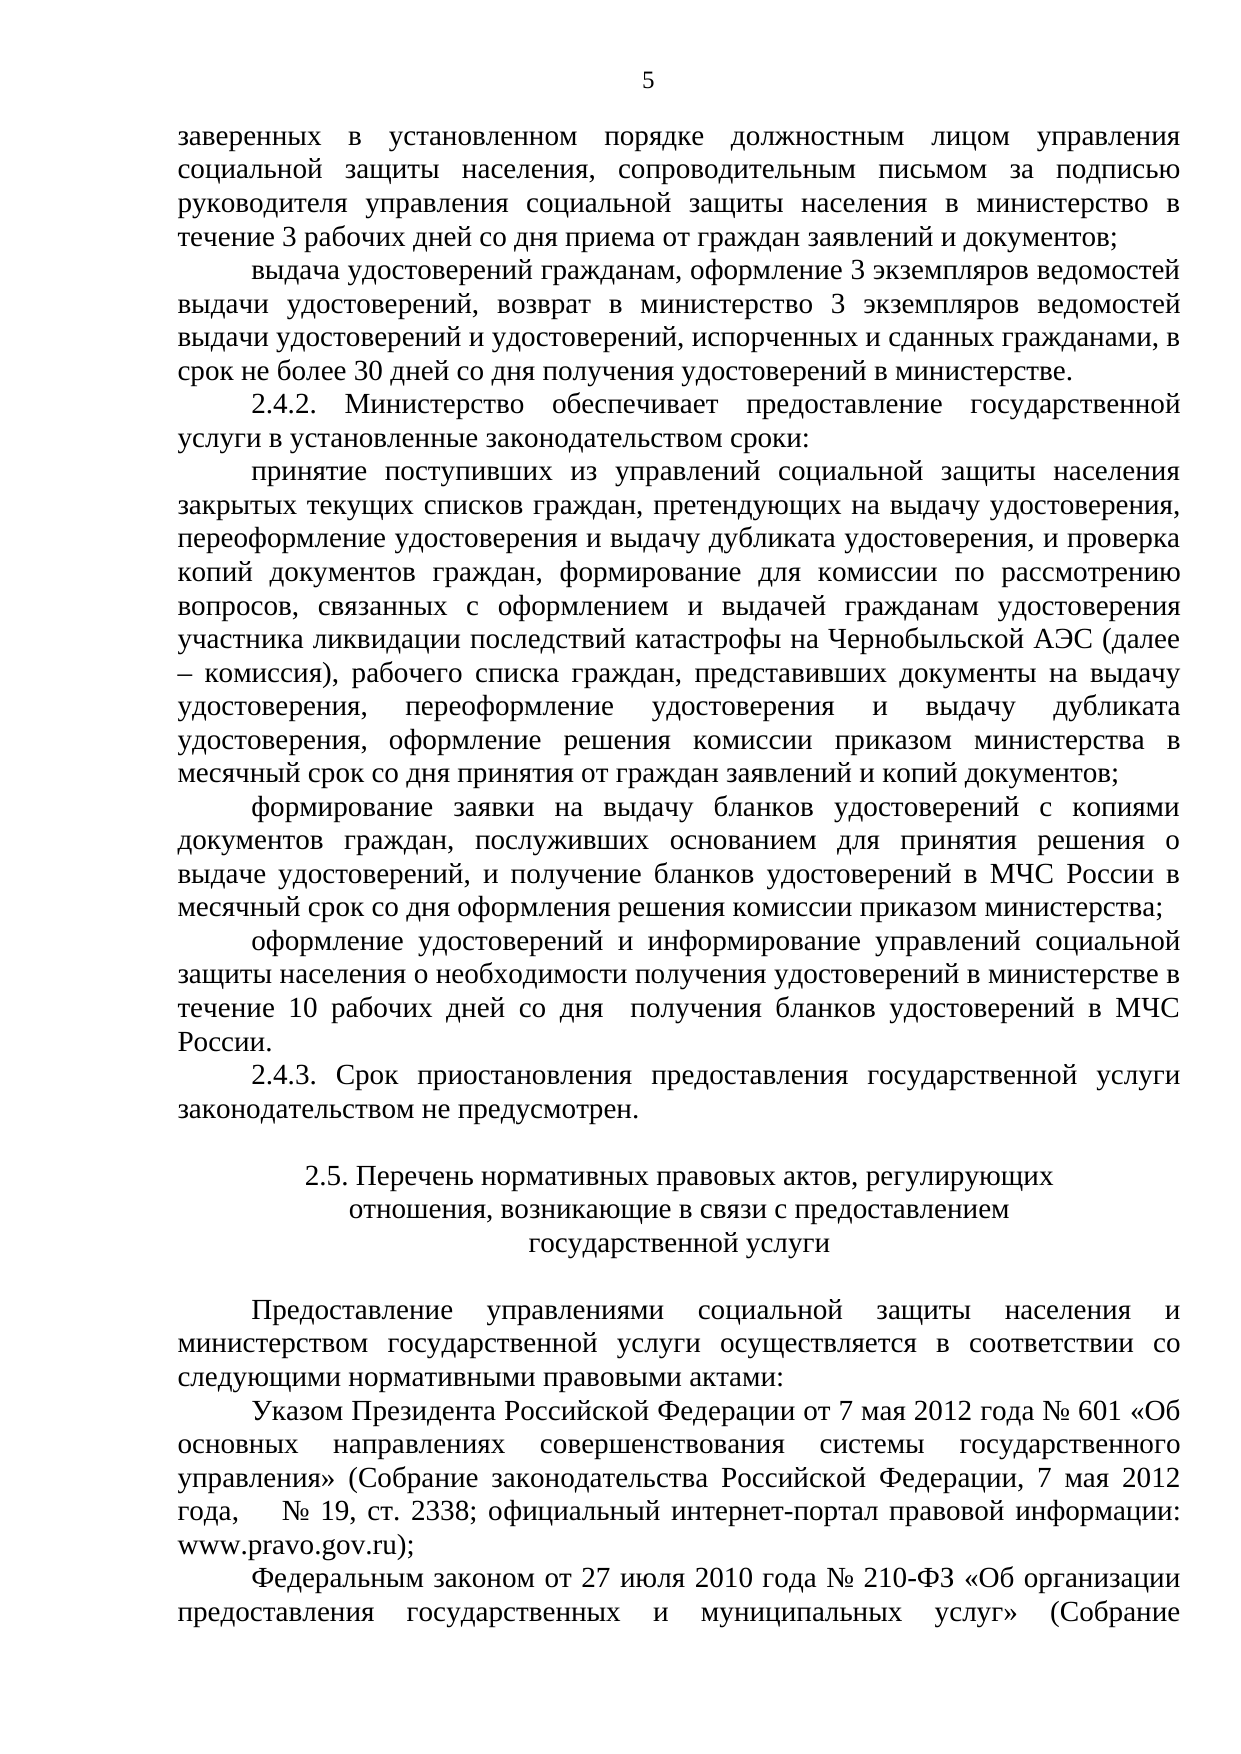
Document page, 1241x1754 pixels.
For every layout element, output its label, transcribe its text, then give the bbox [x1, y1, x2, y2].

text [177, 1560, 1181, 1627]
text Указом Президента Российской Федерации от 7 мая 2012 года № 601 «Об основных направлениях совершенствования системы государственного управления» (Собрание законодательства Российской Федерации, 7 мая 2012 года, № 19, ст. 2338; официальный интернет-портал правовой информации: www.pravo.gov.ru); [177, 1393, 1181, 1560]
text 2.4.2. Министерство обеспечивает предоставление государственной услуги в установленные законодательством сроки: [177, 386, 1181, 453]
text выдача удостоверений гражданам, оформление 3 экземпляров ведомостей выдачи удостоверений, возврат в министерство 3 экземпляров ведомостей выдачи удостоверений и удостоверений, испорченных и сданных гражданами, в срок не более 30 дней со дня получения удостоверений в министерстве. [177, 252, 1181, 386]
text 2.5. Перечень нормативных правовых актов, регулирующих [177, 1158, 1181, 1191]
text 2.4.3. Срок приостановления предоставления государственной услуги законодательством не предусмотрен. [177, 1057, 1181, 1124]
text оформление удостоверений и информирование управлений социальной защиты населения о необходимости получения удостоверений в министерстве в течение 10 рабочих дней со дня получения бланков удостоверений в МЧС России. [177, 923, 1181, 1057]
text формирование заявки на выдачу бланков удостоверений с копиями документов граждан, послуживших основанием для принятия решения о выдаче удостоверений, и получение бланков удостоверений в МЧС России в месячный срок со дня оформления решения комиссии приказом министерства; [177, 789, 1181, 923]
text государственной услуги [177, 1225, 1181, 1258]
text принятие поступивших из управлений социальной защиты населения закрытых текущих списков граждан, претендующих на выдачу удостоверения, переоформление удостоверения и выдачу дубликата удостоверения, и проверка копий документов граждан, формирование для комиссии по рассмотрению вопросов, связанных с оформлением и выдачей гражданам удостоверения участника ликвидации последствий катастрофы на Чернобыльской АЭС (далее – комиссия), рабочего списка граждан, представивших документы на выдачу удостоверения, переоформление удостоверения и выдачу дубликата удостоверения, оформление решения комиссии приказом министерства в месячный срок со дня принятия от граждан заявлений и копий документов; [177, 453, 1181, 789]
text отношения, возникающие в связи с предоставлением [177, 1191, 1181, 1225]
text Предоставление управлениями социальной защиты населения и министерством государственной услуги осуществляется в соответствии со следующими нормативными правовыми актами: [177, 1292, 1181, 1393]
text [177, 118, 1181, 252]
